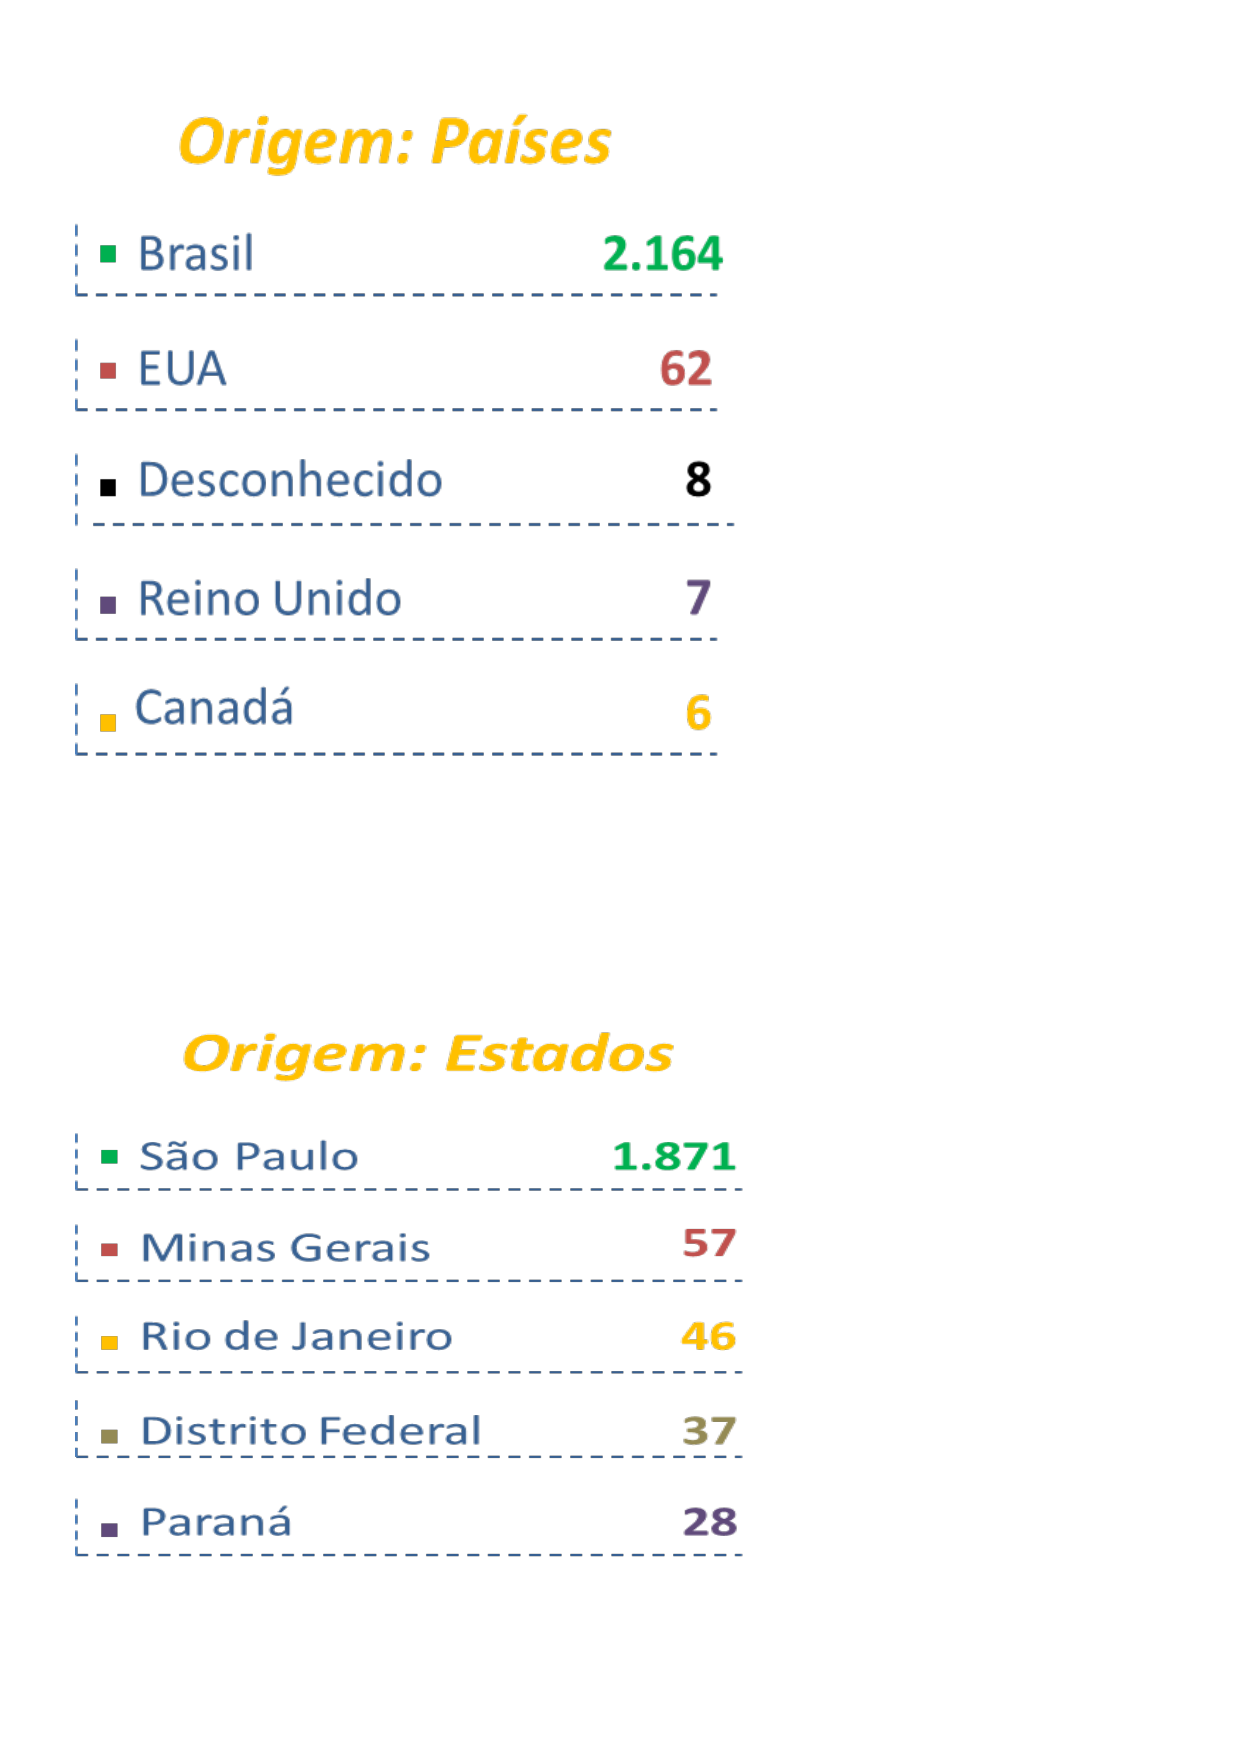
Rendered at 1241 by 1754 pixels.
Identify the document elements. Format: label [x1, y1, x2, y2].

picture [75, 1000, 772, 1607]
picture [75, 75, 757, 777]
